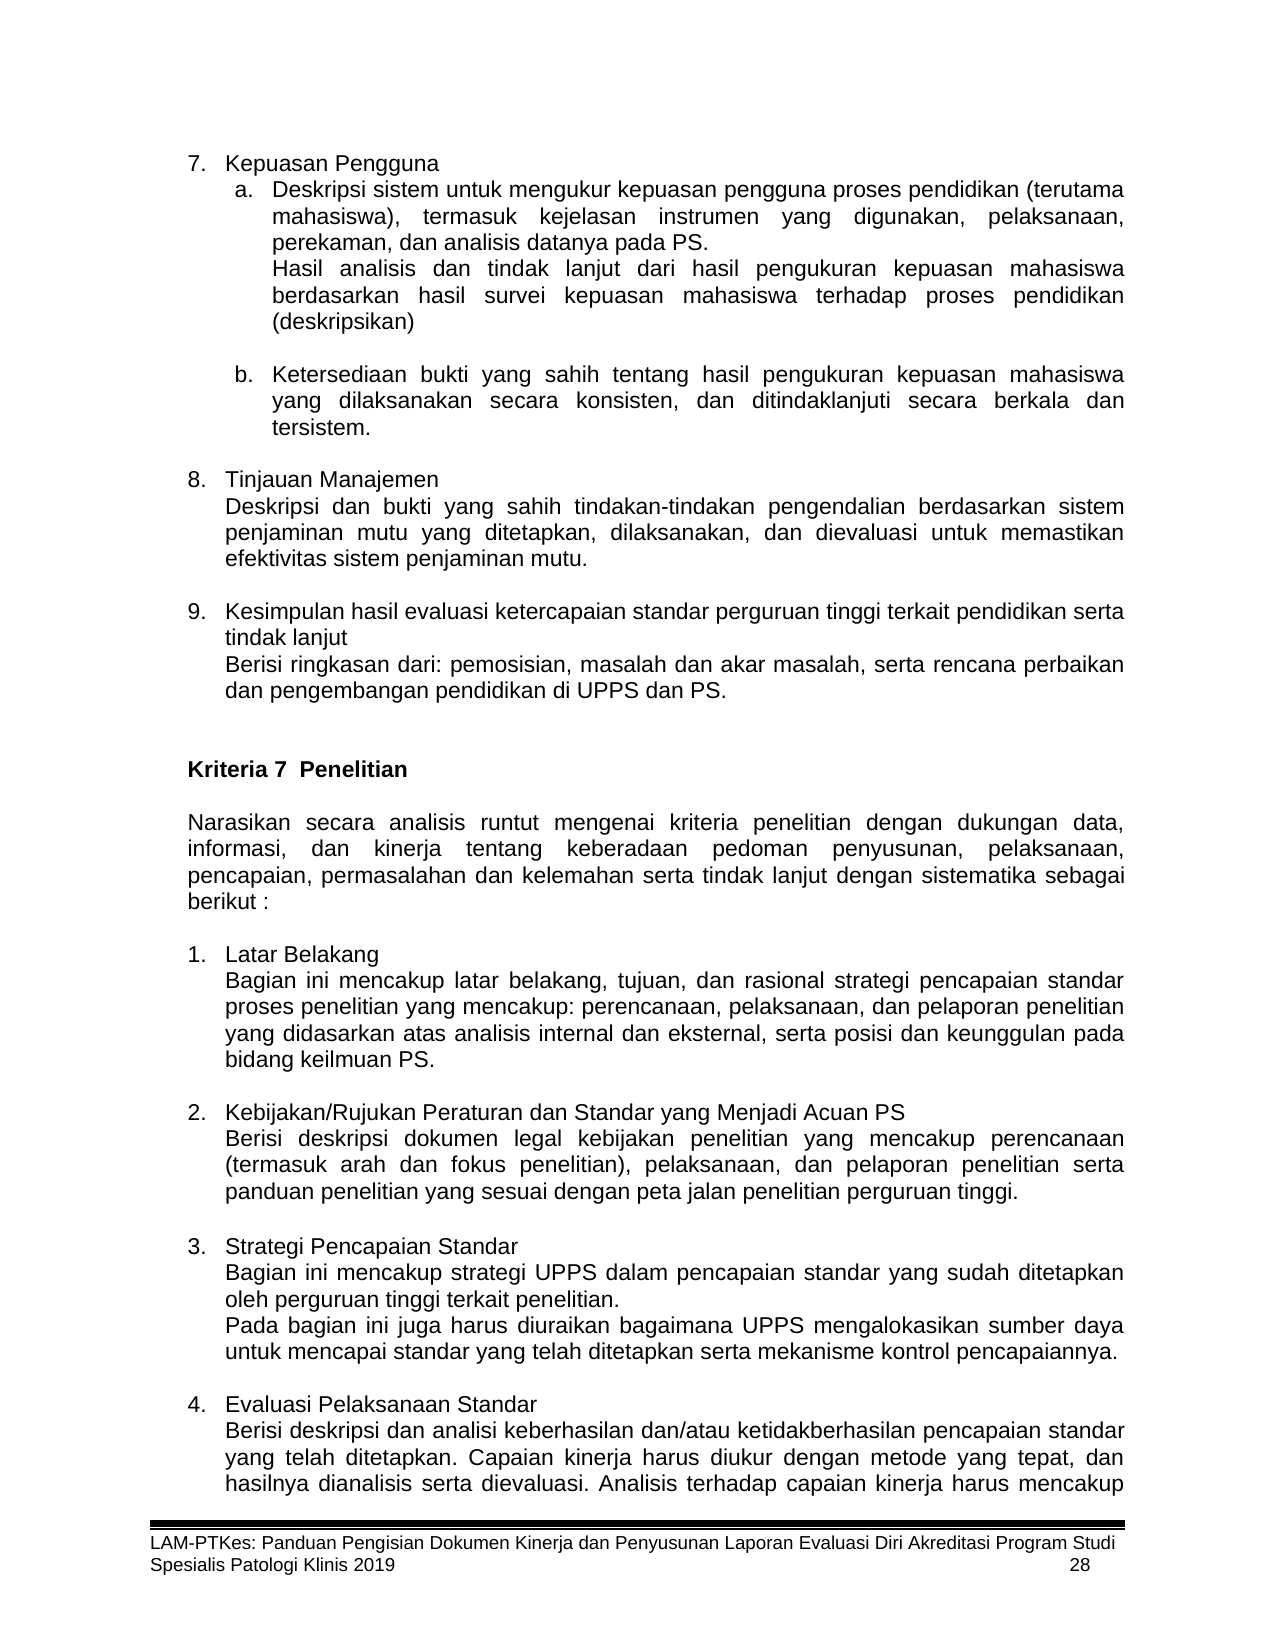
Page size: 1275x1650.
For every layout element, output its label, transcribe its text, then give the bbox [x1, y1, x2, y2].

text Bagian ini mencakup latar belakang, tujuan, dan rasional strategi pencapaian standar proses penelitian yang mencakup: perencanaan, pelaksanaan, dan pelaporan penelitian yang didasarkan atas analisis internal dan eksternal, serta posisi dan keunggulan pada bidang keilmuan PS. [225, 967, 1125, 1072]
list Tinjauan Manajemen [187, 466, 1125, 493]
list Kepuasan Pengguna [187, 150, 1125, 176]
text Narasikan secara analisis runtut mengenai kriteria penelitian dengan dukungan data, informasi, dan kinerja tentang keberadaan pedoman penyusunan, pelaksanaan, pencapaian, permasalahan dan kelemahan serta tindak lanjut dengan sistematika sebagai berikut : [187, 809, 1125, 914]
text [225, 1417, 1125, 1496]
subtitle Kriteria 7 Penelitian [187, 756, 1125, 782]
text Bagian ini mencakup strategi UPPS dalam pencapaian standar yang sudah ditetapkan oleh perguruan tinggi terkait penelitian. [225, 1259, 1125, 1312]
list Kesimpulan hasil evaluasi ketercapaian standar perguruan tinggi terkait pendidikan serta tindak lanjut [187, 598, 1125, 651]
list Evaluasi Pelaksanaan Standar [187, 1391, 1125, 1417]
text Deskripsi dan bukti yang sahih tindakan-tindakan pengendalian berdasarkan sistem penjaminan mutu yang ditetapkan, dilaksanakan, dan dievaluasi untuk memastikan efektivitas sistem penjaminan mutu. [225, 493, 1125, 572]
list Deskripsi sistem untuk mengukur kepuasan pengguna proses pendidikan (terutama mahasiswa), termasuk kejelasan instrumen yang digunakan, pelaksanaan, perekaman, dan analisis datanya pada PS. [234, 176, 1125, 255]
list Hasil analisis dan tindak lanjut dari hasil pengukuran kepuasan mahasiswa berdasarkan hasil survei kepuasan mahasiswa terhadap proses pendidikan (deskripsikan) [272, 255, 1125, 334]
list Kebijakan/Rujukan Peraturan dan Standar yang Menjadi Acuan PS [187, 1099, 1125, 1125]
list Strategi Pencapaian Standar [187, 1233, 1125, 1259]
list Latar Belakang [187, 941, 1125, 967]
text Berisi deskripsi dokumen legal kebijakan penelitian yang mencakup perencanaan (termasuk arah dan fokus penelitian), pelaksanaan, dan pelaporan penelitian serta panduan penelitian yang sesuai dengan peta jalan penelitian perguruan tinggi. [225, 1125, 1125, 1204]
text Pada bagian ini juga harus diuraikan bagaimana UPPS mengalokasikan sumber daya untuk mencapai standar yang telah ditetapkan serta mekanisme kontrol pencapaiannya. [225, 1312, 1125, 1365]
list Ketersediaan bukti yang sahih tentang hasil pengukuran kepuasan mahasiswa yang dilaksanakan secara konsisten, dan ditindaklanjuti secara berkala dan tersistem. [234, 361, 1125, 440]
text Berisi ringkasan dari: pemosisian, masalah dan akar masalah, serta rencana perbaikan dan pengembangan pendidikan di UPPS dan PS. [225, 651, 1125, 703]
